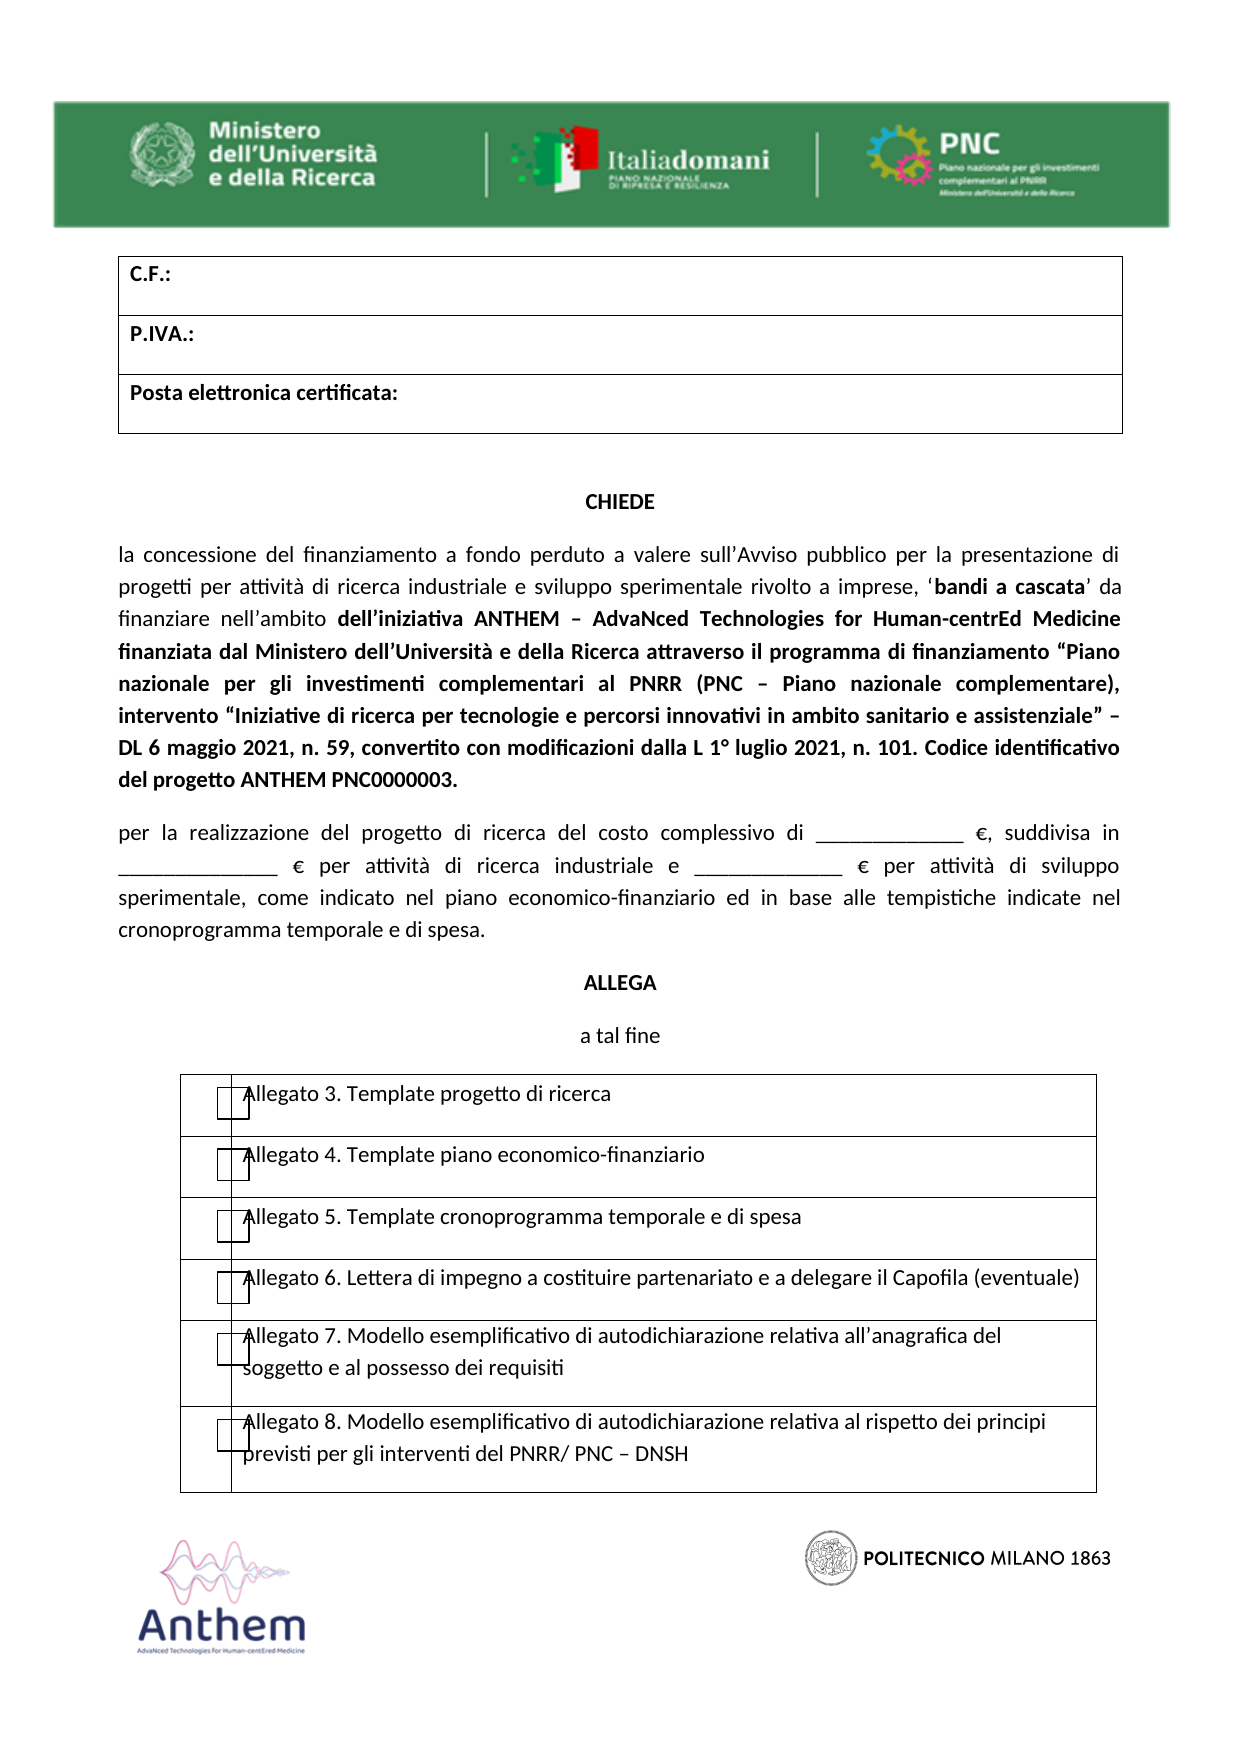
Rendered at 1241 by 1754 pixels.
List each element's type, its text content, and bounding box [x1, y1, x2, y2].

table_cell [181, 1321, 231, 1406]
table_cell Allegato 8. Modello esemplificativo di autodichiarazione relativa al rispetto dei principi previsti per gli interventi del PNRR/ PNC – DNSH [232, 1407, 1096, 1492]
table_cell Allegato 6. Lettera di impegno a costituire partenariato e a delegare il Capofila (eventuale) [232, 1260, 1096, 1320]
table_cell [181, 1137, 231, 1197]
text ALLEGA [118, 968, 1122, 996]
table_cell C.F.: [119, 257, 1122, 315]
picture [792, 1526, 1123, 1591]
text CHIEDE [118, 487, 1122, 515]
table_header Allegato 3. Template progetto di ricerca [232, 1075, 1096, 1136]
table_cell [181, 1260, 231, 1320]
table_header [181, 1075, 231, 1136]
text a tal fine [118, 1021, 1122, 1049]
table_cell Allegato 5. Template cronoprogramma temporale e di spesa [232, 1198, 1096, 1258]
text per la realizzazione del progetto di ricerca del costo complessivo di _____________ €, suddivisa in ______________ € per attività di ricerca industriale e _____________ € per attività di sviluppo sperimentale, come indicato nel piano economico-finanziario ed in base alle tempistiche indicate nel cronoprogramma temporale e di spesa. [118, 818, 1122, 943]
table_cell Allegato 4. Template piano economico-finanziario [232, 1137, 1096, 1197]
picture [43, 87, 1184, 243]
table_cell Posta elettronica certificata: [119, 375, 1122, 433]
table_cell Allegato 7. Modello esemplificativo di autodichiarazione relativa all’anagrafica del soggetto e al possesso dei requisiti [232, 1321, 1096, 1406]
picture [116, 1516, 326, 1677]
table_cell [181, 1407, 231, 1492]
table_cell P.IVA.: [119, 316, 1122, 374]
text la concessione del finanziamento a fondo perduto a valere sull’Avviso pubblico per la presentazione di progetti per attività di ricerca industriale e sviluppo sperimentale rivolto a imprese, ‘bandi a cascata’ da finanziare nell’ambito dell’iniziativa ANTHEM – AdvaNced Technologies for Human-centrEd Medicine finanziata dal Ministero dell’Università e della Ricerca attraverso il programma di finanziamento “Piano nazionale per gli investimenti complementari al PNRR (PNC – Piano nazionale complementare), intervento “Iniziative di ricerca per tecnologie e percorsi innovativi in ambito sanitario e assistenziale” – DL 6 maggio 2021, n. 59, convertito con modificazioni dalla L 1° luglio 2021, n. 101. Codice identificativo del progetto ANTHEM PNC0000003. [118, 540, 1122, 793]
table_cell [181, 1198, 231, 1258]
